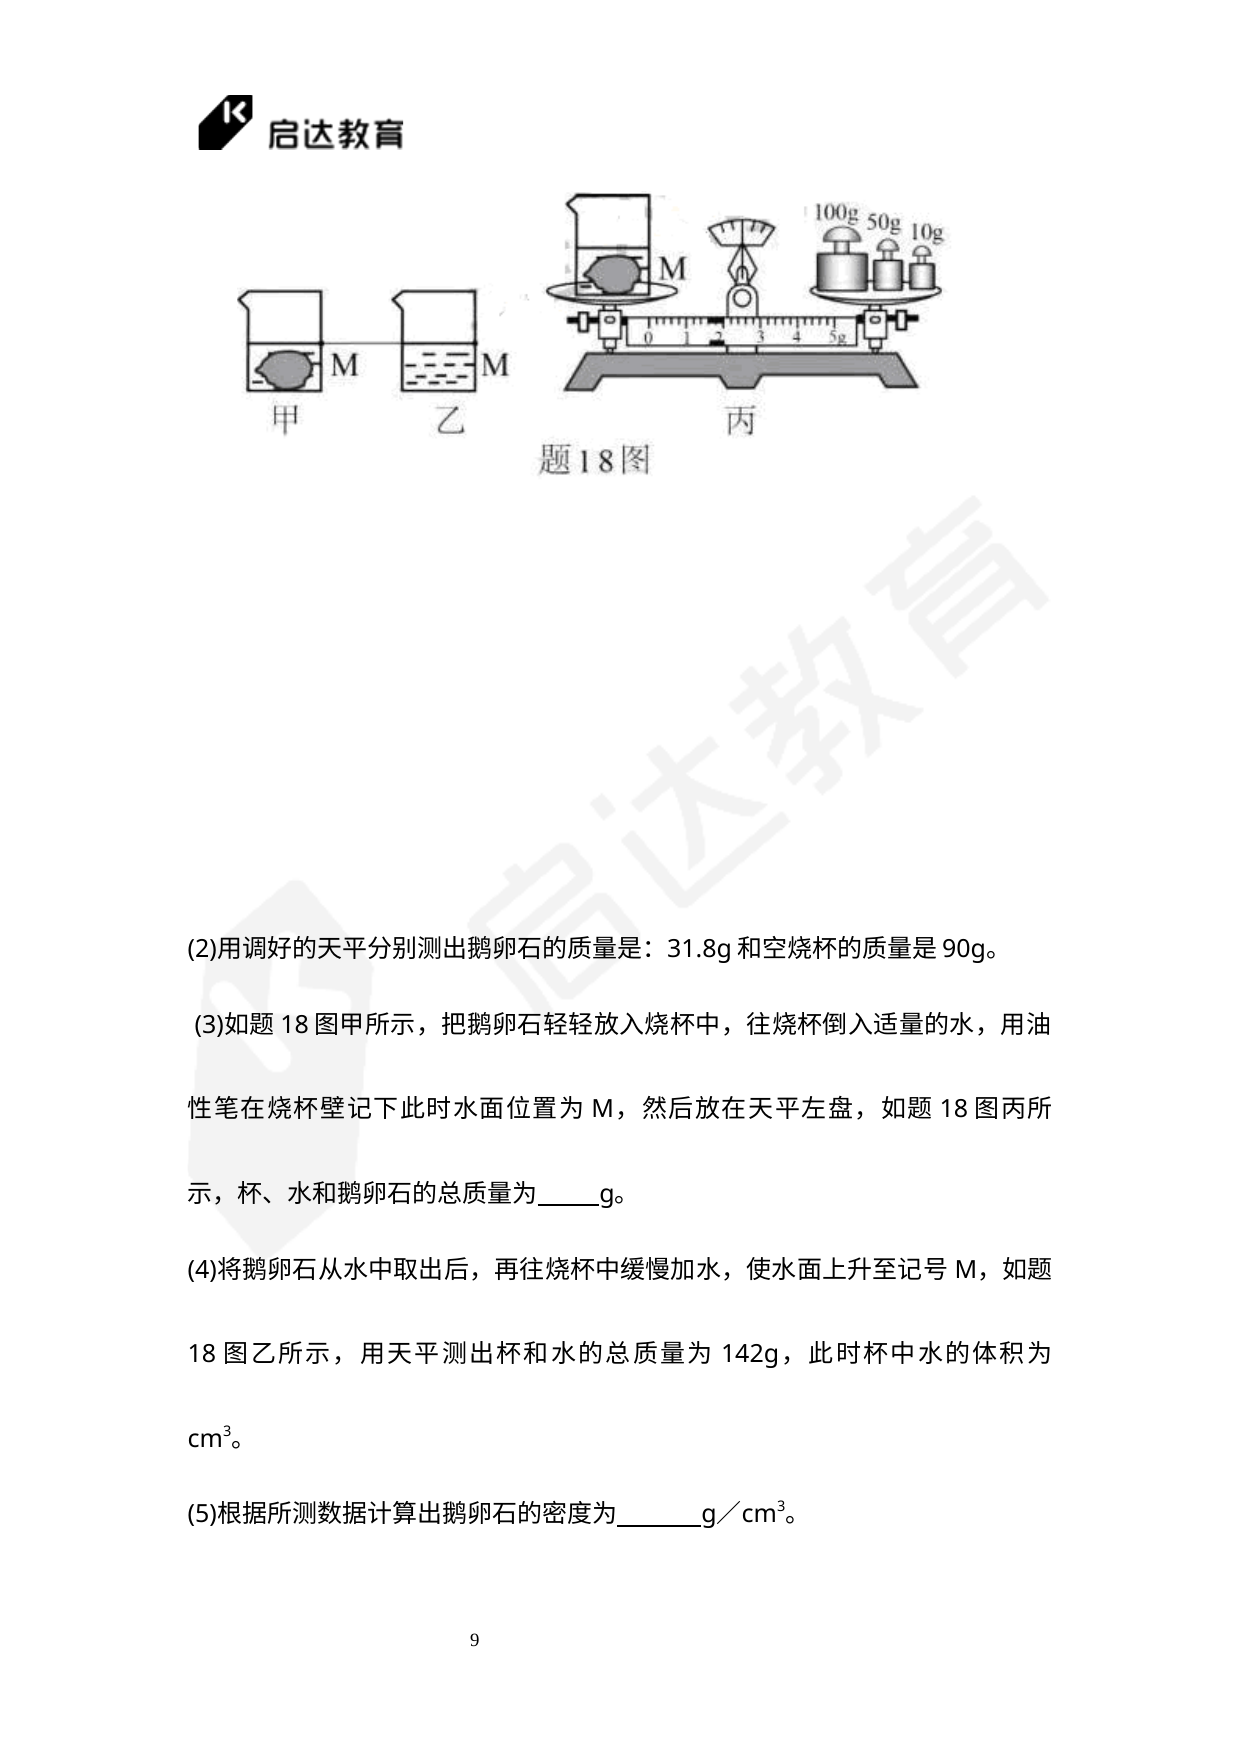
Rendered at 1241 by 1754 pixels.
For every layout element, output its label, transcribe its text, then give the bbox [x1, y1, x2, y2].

text (4)将鹅卵石从水中取出后，再往烧杯中缓慢加水，使水面上升至记号M，如题18图乙所示，用天平测出杯和水的总质量为142g，此时杯中水的体积为 cm3。 [187, 1235, 1053, 1469]
picture [237, 191, 953, 481]
text (2)用调好的天平分别测出鹅卵石的质量是：31.8g和空烧杯的质量是90g。 [187, 914, 1053, 979]
text (3)如题18图甲所示，把鹅卵石轻轻放入烧杯中，往烧杯倒入适量的水，用油性笔在烧杯壁记下此时水面位置为M，然后放在天平左盘，如题18图丙所示，杯、水和鹅卵石的总质量为 g。 [187, 990, 1053, 1224]
text (5)根据所测数据计算出鹅卵石的密度为 g／cm3。 [187, 1479, 1053, 1544]
picture [198, 95, 404, 150]
